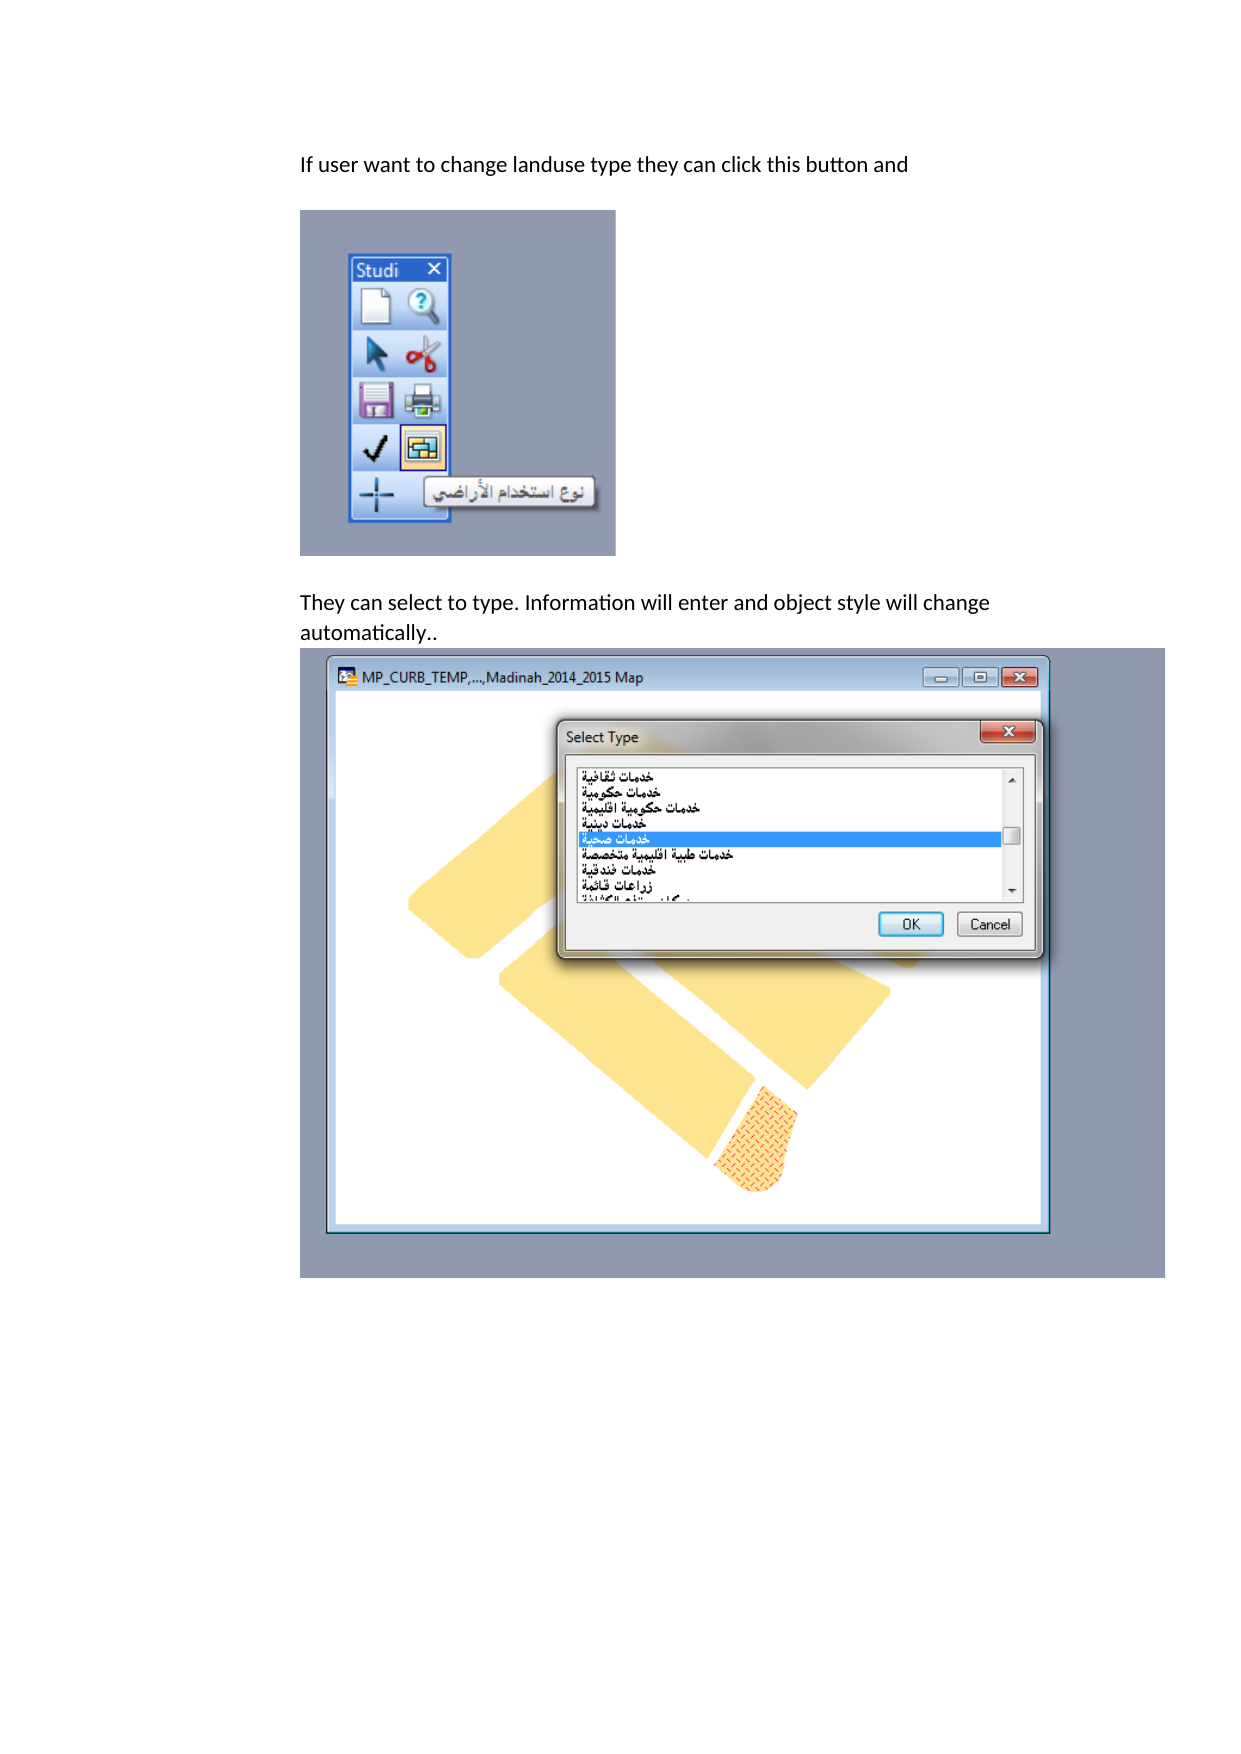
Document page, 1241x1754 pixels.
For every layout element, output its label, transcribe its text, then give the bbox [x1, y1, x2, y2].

list If user want to change landuse type they can click this button and [300, 150, 1053, 178]
picture [300, 210, 616, 556]
picture [300, 648, 1166, 1278]
list They can select to type. Information will enter and object style will change automatically.. [300, 588, 1053, 646]
